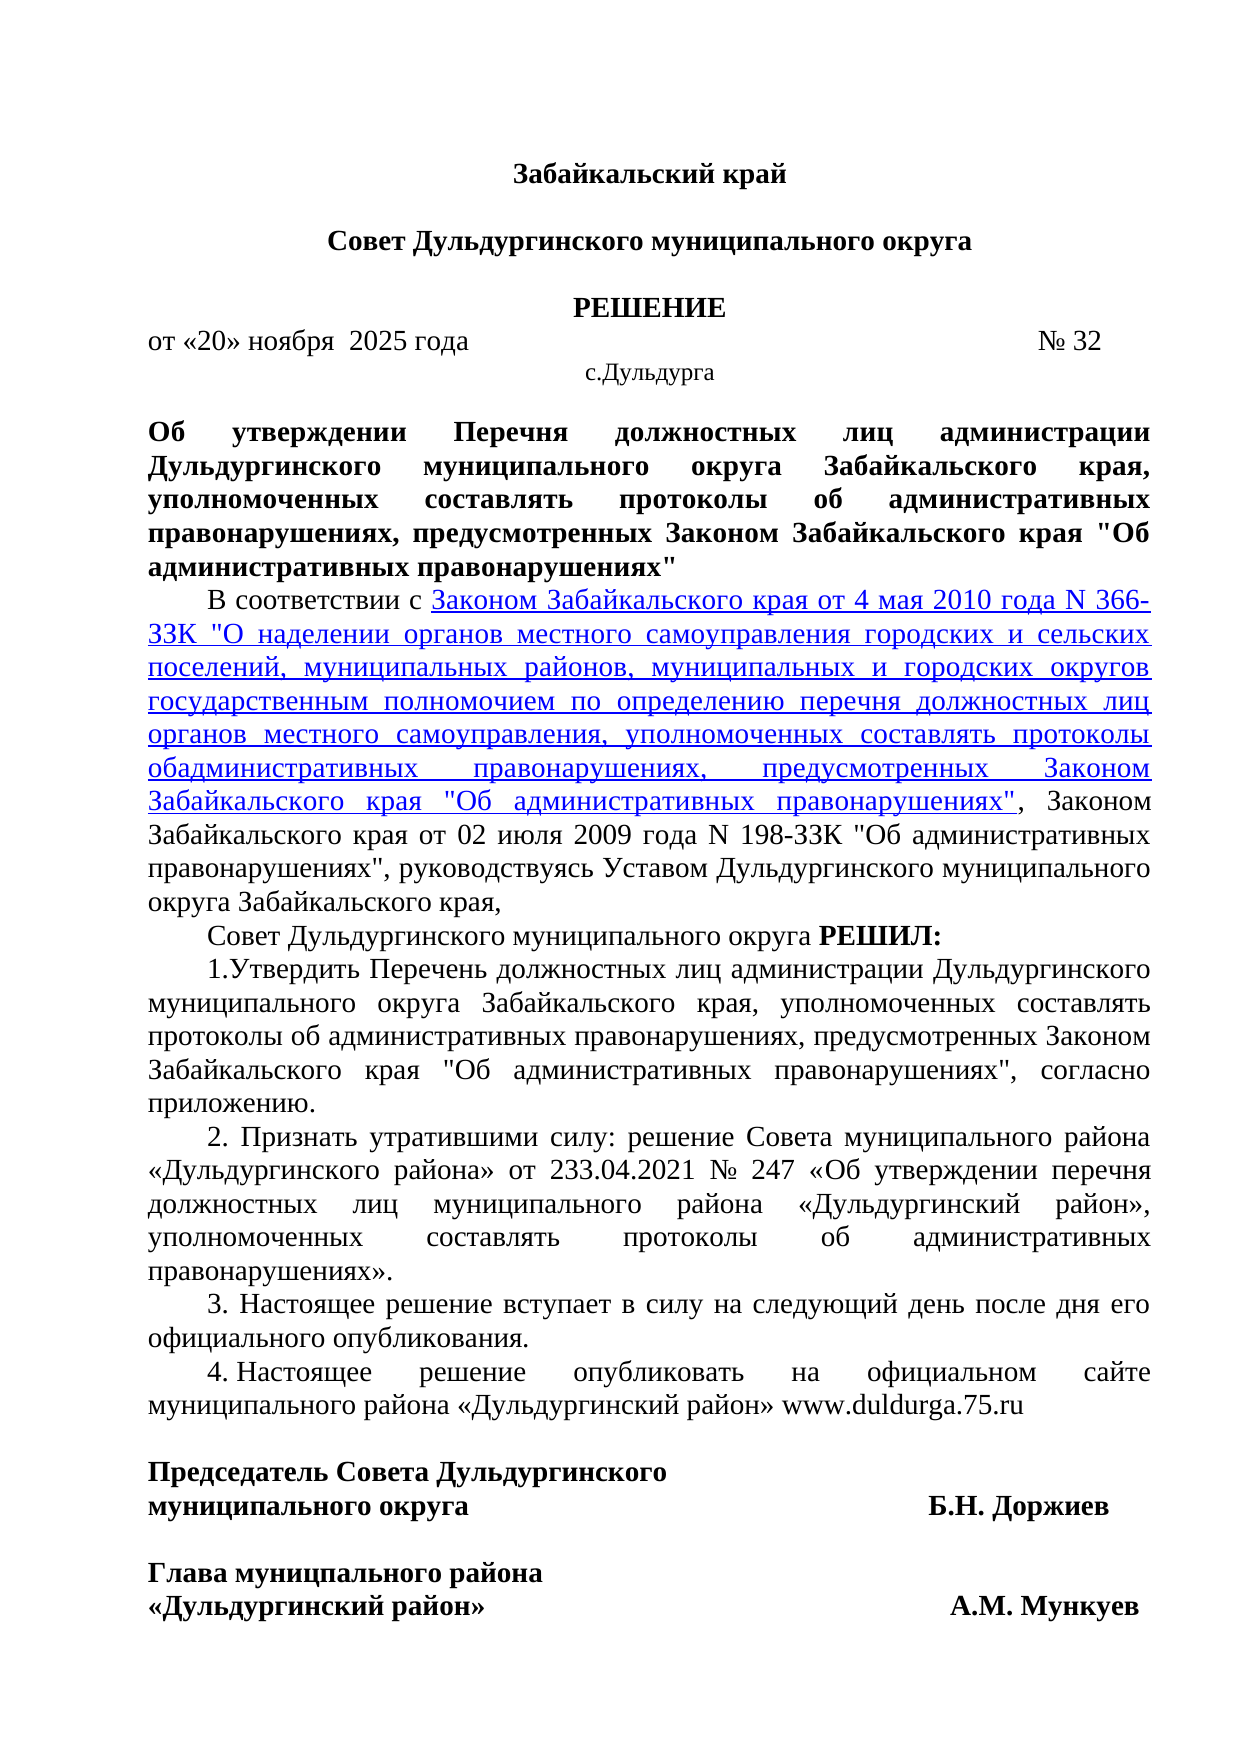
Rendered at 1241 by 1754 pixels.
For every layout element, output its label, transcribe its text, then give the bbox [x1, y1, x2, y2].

text В соответствии с Законом Забайкальского края от 4 мая 2010 года N 366-ЗЗК "О наделении органов местного самоуправления городских и сельских поселений, муниципальных районов, муниципальных и городских округов государственным полномочием по определению перечня должностных лиц органов местного самоуправления, уполномоченных составлять протоколы обадминистративных правонарушениях, предусмотренных Законом Забайкальского края "Об административных правонарушениях", Законом Забайкальского края от 02 июля 2009 года N 198-ЗЗК "Об административных правонарушениях", руководствуясь Уставом Дульдургинского муниципального округа Забайкальского края, [148, 781, 1152, 918]
text муниципального округа Б.Н. Доржиев [148, 1488, 1152, 1521]
text Забайкальский край [148, 156, 1152, 189]
text Глава муницпального района [148, 1555, 1152, 1588]
text Совет Дульдургинского муниципального округа РЕШИЛ: [148, 918, 1152, 951]
text В соответствии с Законом Забайкальского края от 4 мая 2010 года N 366-ЗЗК "О наделении органов местного самоуправления городских и сельских поселений, муниципальных районов, муниципальных и городских округов государственным полномочием по определению перечня должностных лиц органов местного самоуправления, уполномоченных составлять протоколы обадминистративных правонарушениях, предусмотренных Законом Забайкальского края "Об административных правонарушениях", Законом Забайкальского края от 02 июля 2009 года N 198-ЗЗК "Об административных правонарушениях", руководствуясь Уставом Дульдургинского муниципального округа Забайкальского края, [148, 582, 1152, 645]
text РЕШЕНИЕ [148, 290, 1152, 323]
text 2. Признать утратившими силу: решение Совета муниципального района «Дульдургинского района» от 233.04.2021 № 247 «Об утверждении перечня должностных лиц муниципального района «Дульдургинский район», уполномоченных составлять протоколы об административных правонарушениях». [148, 1119, 1152, 1287]
subtitle Об утверждении Перечня должностных лиц администрации Дульдургинского муниципального округа Забайкальского края, уполномоченных составлять протоколы об административных правонарушениях, предусмотренных Законом Забайкальского края "Об административных правонарушениях" [148, 414, 1152, 582]
text с.Дульдурга [148, 357, 1152, 386]
text Председатель Совета Дульдургинского [148, 1454, 1152, 1488]
text от «20» ноября 2025 года № 32 [148, 323, 1152, 357]
text 1.Утвердить Перечень должностных лиц администрации Дульдургинского муниципального округа Забайкальского края, уполномоченных составлять протоколы об административных правонарушениях, предусмотренных Законом Забайкальского края "Об административных правонарушениях", согласно приложению. [148, 951, 1152, 1119]
text 4. Настоящее решение опубликовать на официальном сайте муниципального района «Дульдургинский район» www.duldurga.75.ru [148, 1354, 1152, 1421]
text 3. Настоящее решение вступает в силу на следующий день после дня его официального опубликования. [148, 1287, 1152, 1354]
text «Дульдургинский район» А.М. Мункуев [148, 1588, 1152, 1622]
text Совет Дульдургинского муниципального округа [148, 223, 1152, 256]
